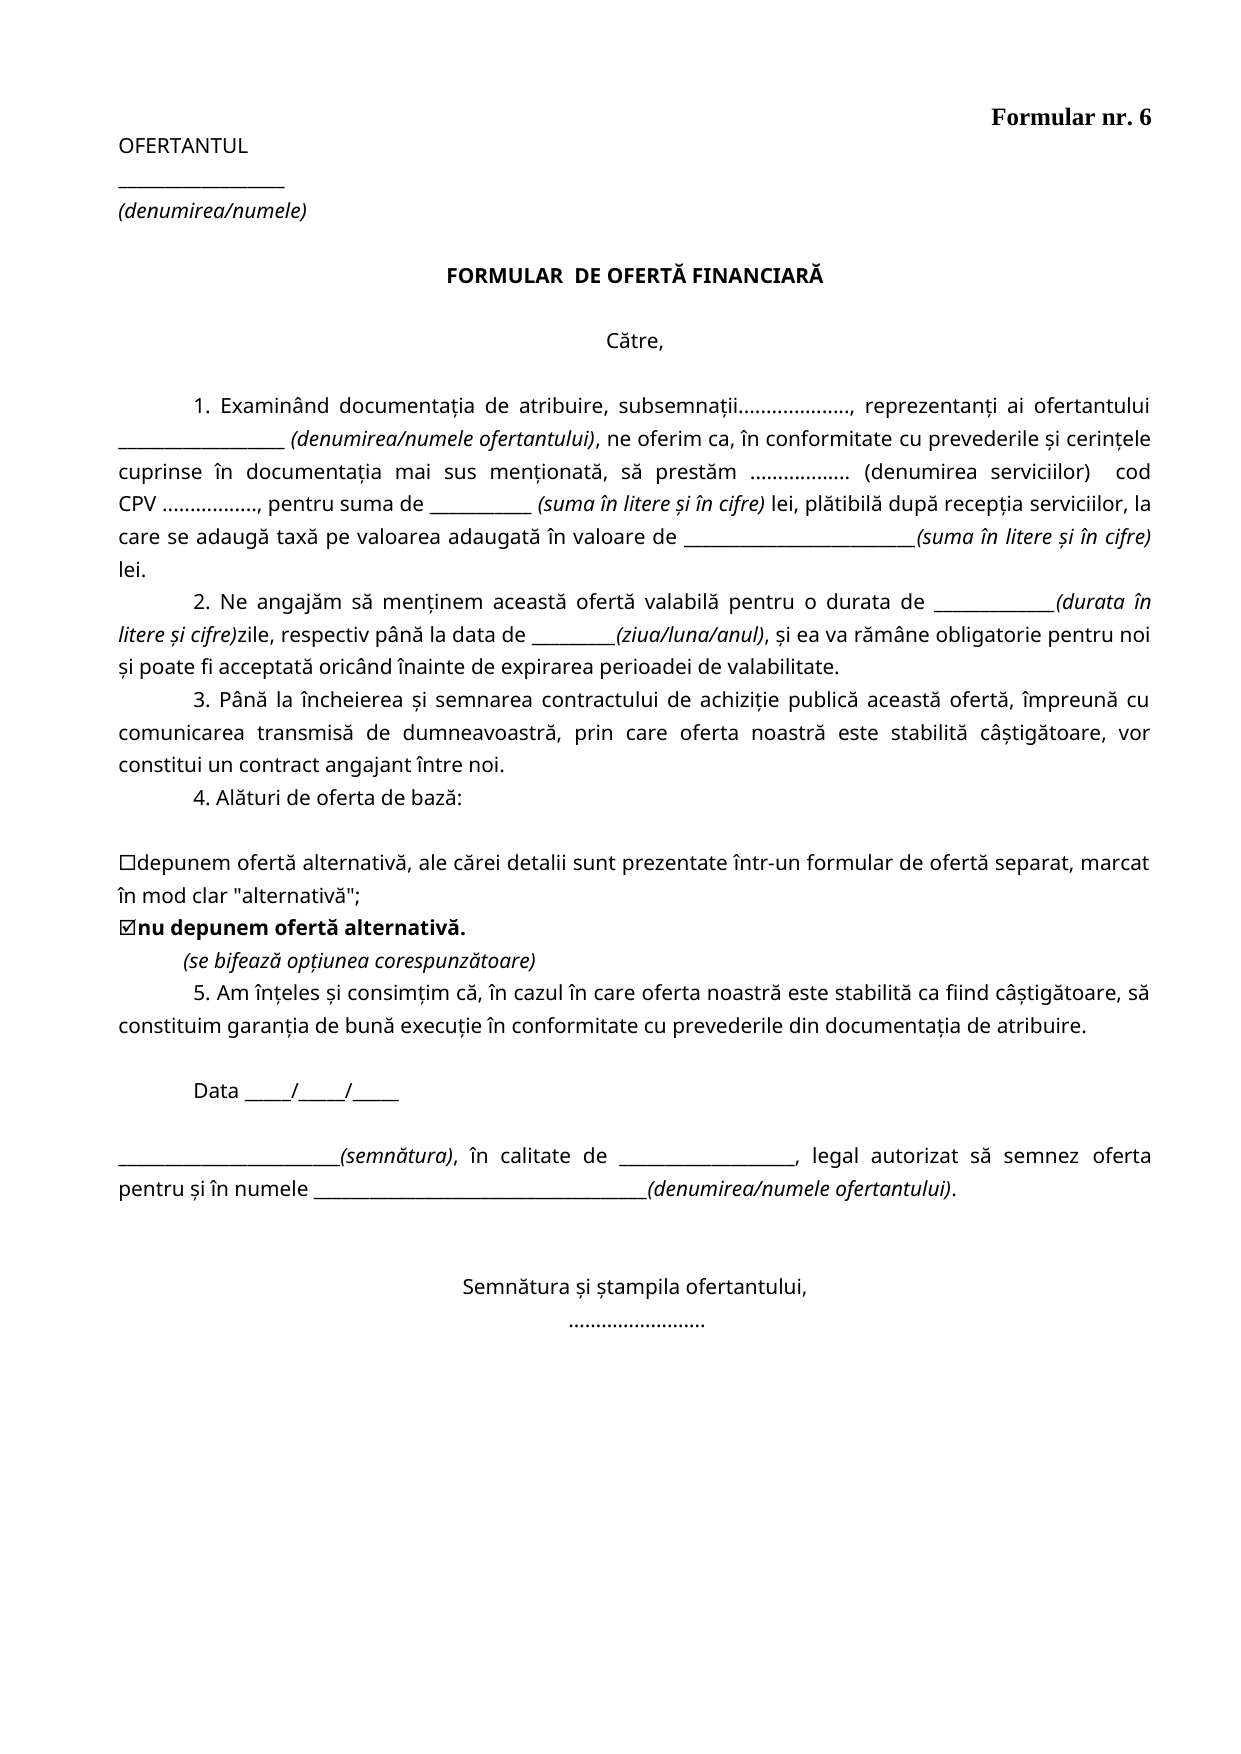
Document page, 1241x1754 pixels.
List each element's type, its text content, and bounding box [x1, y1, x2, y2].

text (se bifează opţiunea corespunzătoare) [118, 946, 1152, 974]
text depunem ofertă alternativă, ale cărei detalii sunt prezentate într-un formular de ofertă separat, marcat în mod clar "alternativă"; [118, 848, 1152, 909]
text nu depunem ofertă alternativă. [118, 913, 1152, 942]
text (denumirea/numele) [118, 196, 1152, 224]
text Către, [118, 326, 1152, 355]
text 5. Am înţeles şi consimţim că, în cazul în care oferta noastră este stabilită ca fiind câştigătoare, să constituim garanţia de bună execuţie în conformitate cu prevederile din documentaţia de atribuire. [118, 978, 1152, 1039]
text ……………………. [118, 1305, 1152, 1333]
text Semnătura şi ştampila ofertantului, [118, 1272, 1152, 1301]
text FORMULAR DE OFERTĂ FINANCIARĂ [118, 261, 1152, 290]
text 4. Alături de oferta de bază: [118, 783, 1152, 811]
text ________________________(semnătura), în calitate de ___________________, legal autorizat să semnez oferta pentru şi în numele ____________________________________(denumirea/numele ofertantului). [118, 1142, 1152, 1203]
text Data _____/_____/_____ [118, 1076, 1152, 1105]
text OFERTANTUL [118, 131, 1152, 159]
text 3. Până la încheierea şi semnarea contractului de achiziţie publică această ofertă, împreună cu comunicarea transmisă de dumneavoastră, prin care oferta noastră este stabilită câştigătoare, vor constitui un contract angajant între noi. [118, 685, 1152, 779]
text Formular nr. 6 [118, 102, 1152, 131]
text __________________ [118, 163, 1152, 192]
text 1. Examinând documentaţia de atribuire, subsemnaţii...................., reprezentanţi ai ofertantului __________________ (denumirea/numele ofertantului), ne oferim ca, în conformitate cu prevederile şi cerinţele cuprinse în documentaţia mai sus menţionată, să prestăm .................. (denumirea serviciilor) cod CPV ................., pentru suma de ___________ (suma în litere şi în cifre) lei, plătibilă după recepţia serviciilor, la care se adaugă taxă pe valoarea adaugată în valoare de _________________________(suma în litere şi în cifre) lei. [118, 392, 1152, 583]
text 2. Ne angajăm să menţinem această ofertă valabilă pentru o durata de _____________(durata în litere şi cifre)zile, respectiv până la data de _________(ziua/luna/anul), şi ea va rămâne obligatorie pentru noi şi poate fi acceptată oricând înainte de expirarea perioadei de valabilitate. [118, 587, 1152, 681]
